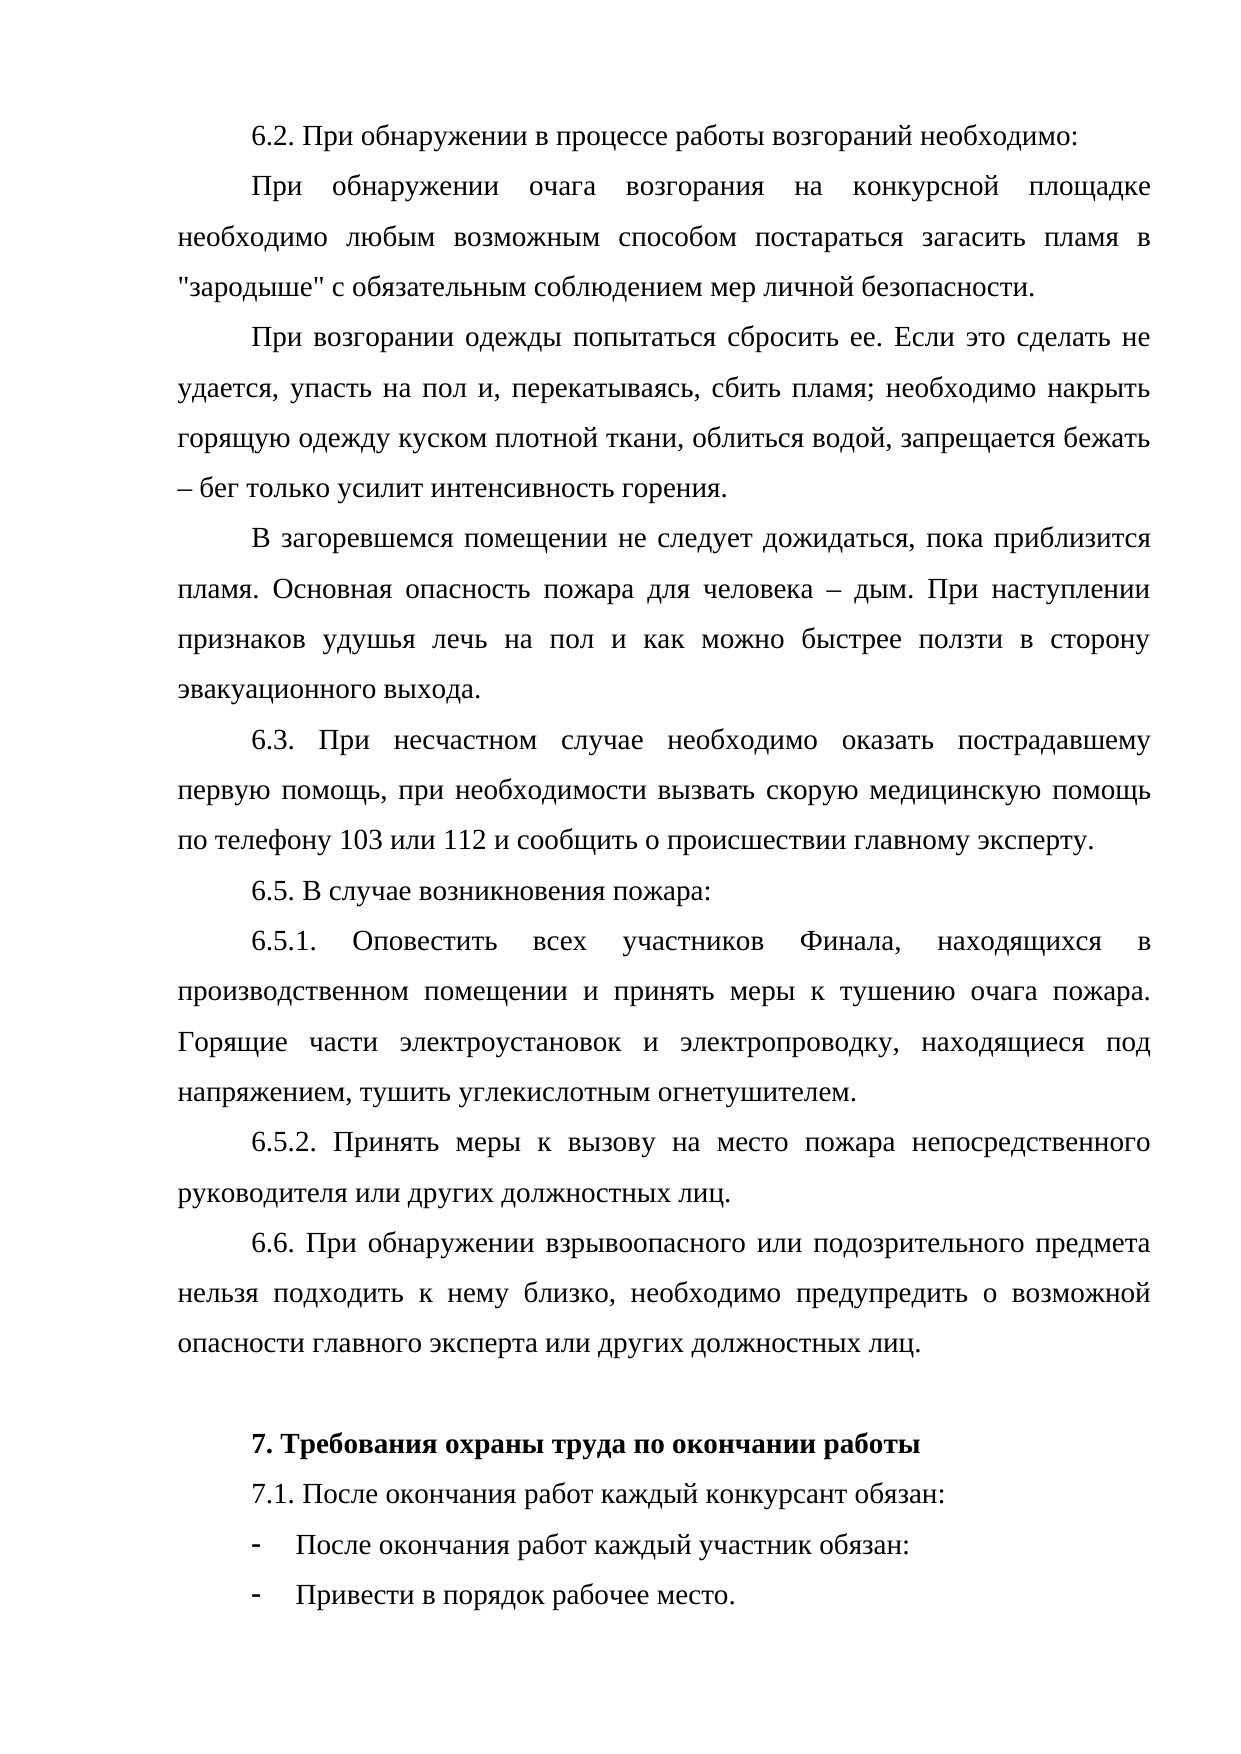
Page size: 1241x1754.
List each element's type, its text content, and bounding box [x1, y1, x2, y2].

text 6.5. В случае возникновения пожара: [177, 873, 1152, 906]
text 6.5.1. Оповестить всех участников Финала, находящихся в производственном помещении и принять меры к тушению очага пожара. Горящие части электроустановок и электропроводку, находящиеся под напряжением, тушить углекислотным огнетушителем. [177, 923, 1152, 1108]
text 6.2. При обнаружении в процессе работы возгораний необходимо: [177, 118, 1152, 152]
text В загоревшемся помещении не следует дожидаться, пока приблизится пламя. Основная опасность пожара для человека – дым. При наступлении признаков удушья лечь на пол и как можно быстрее ползти в сторону эвакуационного выхода. [177, 521, 1152, 705]
text При обнаружении очага возгорания на конкурсной площадке необходимо любым возможным способом постараться загасить пламя в "зародыше" с обязательным соблюдением мер личной безопасности. [177, 168, 1152, 303]
text 6.5.2. Принять меры к вызову на место пожара непосредственного руководителя или других должностных лиц. [177, 1124, 1152, 1208]
list После окончания работ каждый участник обязан: [177, 1527, 1152, 1561]
text 6.6. При обнаружении взрывоопасного или подозрительного предмета нельзя подходить к нему близко, необходимо предупредить о возможной опасности главного эксперта или других должностных лиц. [177, 1225, 1152, 1359]
text 7. Требования охраны труда по окончании работы [177, 1426, 1152, 1460]
text При возгорании одежды попытаться сбросить ее. Если это сделать не удается, упасть на пол и, перекатываясь, сбить пламя; необходимо накрыть горящую одежду куском плотной ткани, облиться водой, запрещается бежать – бег только усилит интенсивность горения. [177, 319, 1152, 504]
text 7.1. После окончания работ каждый конкурсант обязан: [177, 1477, 1152, 1510]
text 6.3. При несчастном случае необходимо оказать пострадавшему первую помощь, при необходимости вызвать скорую медицинскую помощь по телефону 103 или 112 и сообщить о происшествии главному эксперту. [177, 722, 1152, 856]
list Привести в порядок рабочее место. [177, 1577, 1152, 1611]
